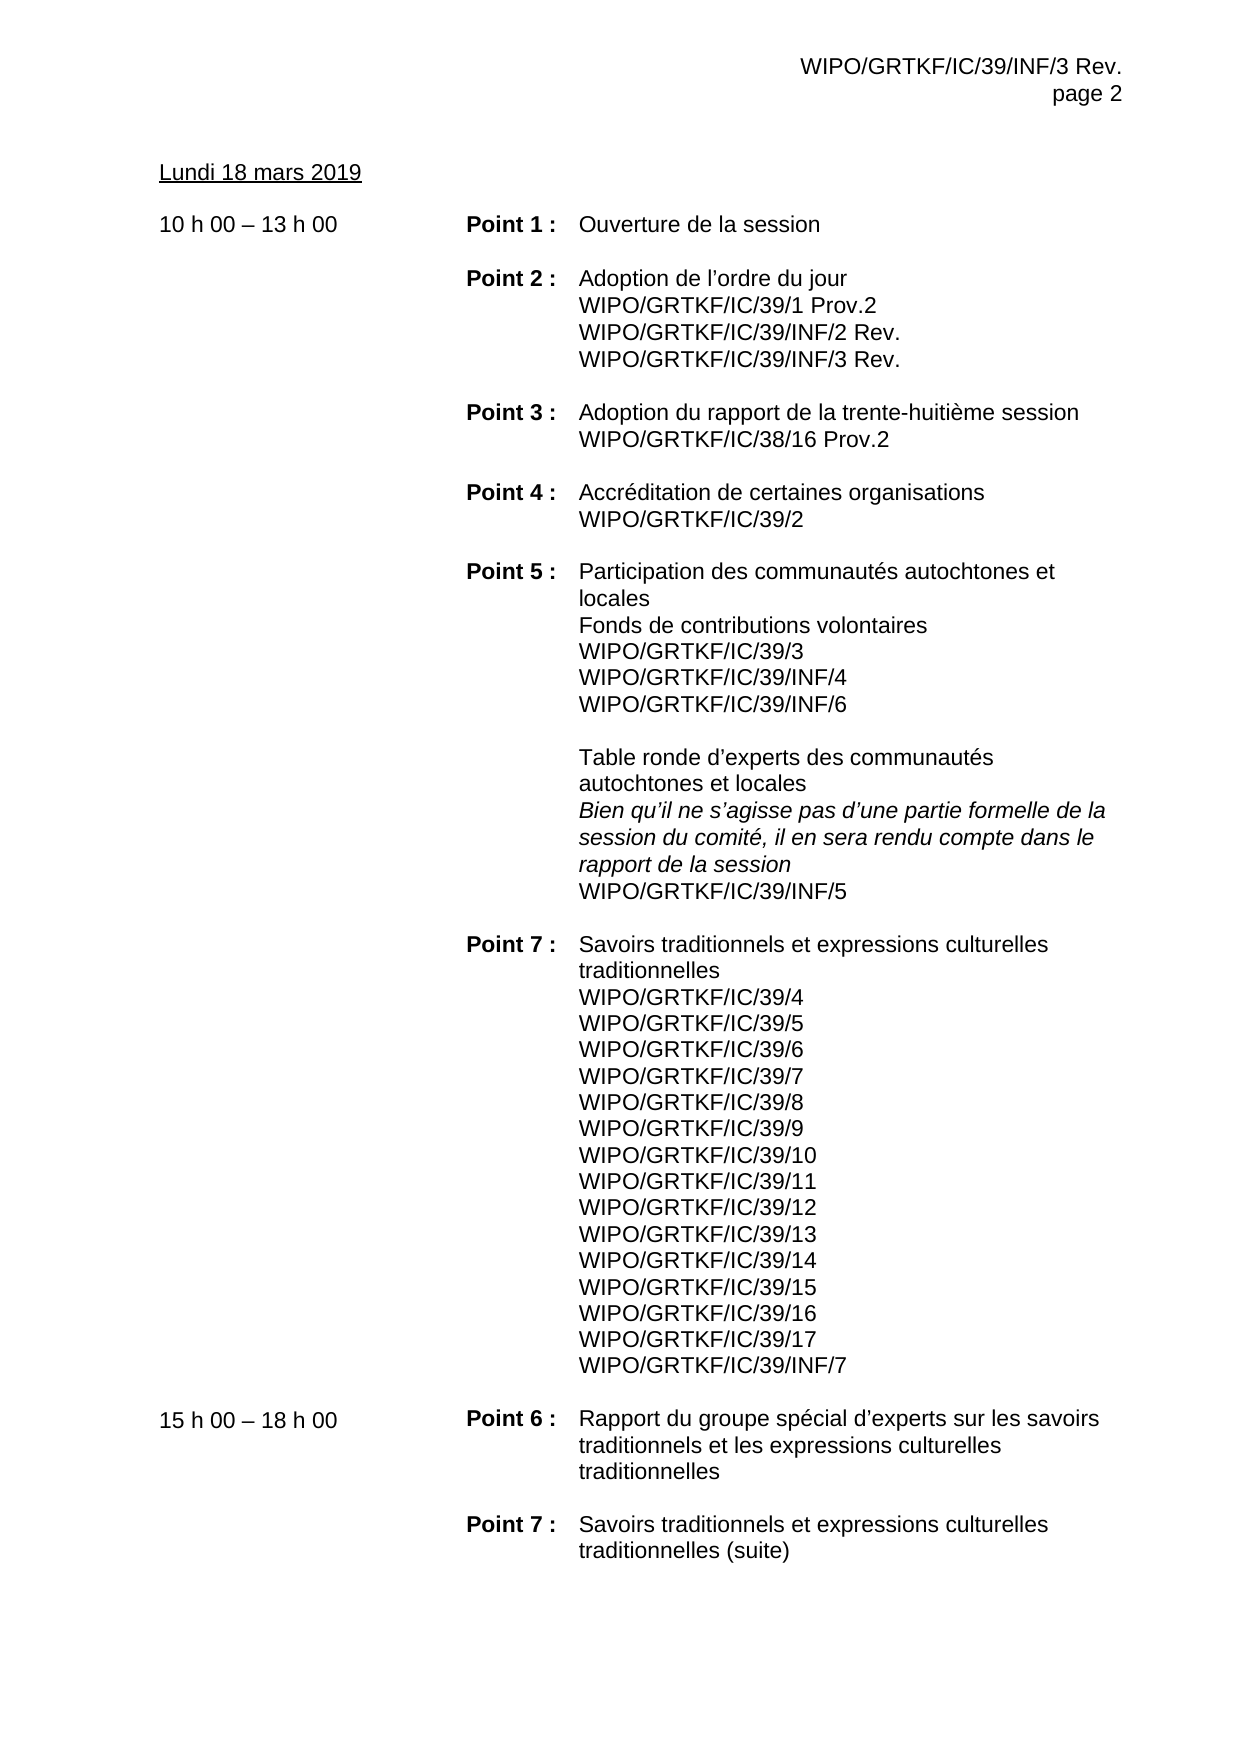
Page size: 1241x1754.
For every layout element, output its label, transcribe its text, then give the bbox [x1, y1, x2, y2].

table_cell Point 6 : Rapport du groupe spécial d’experts sur les savoirs traditionnels et les expressions culturelles traditionnelles Point 7 : Savoirs traditionnels et expressions culturelles traditionnelles (suite) [458, 1379, 1122, 1563]
table_cell Lundi 18 mars 2019 10 h 00 – 13 h 00 [148, 159, 458, 1379]
table_cell Point 1 : Ouverture de la session Point 2 : Adoption de l’ordre du jour WIPO/GRTKF/IC/39/1 Prov.2 WIPO/GRTKF/IC/39/INF/2 Rev. WIPO/GRTKF/IC/39/INF/3 Rev. Point 3 : Adoption du rapport de la trente-huitième session WIPO/GRTKF/IC/38/16 Prov.2 Point 4 : Accréditation de certaines organisations WIPO/GRTKF/IC/39/2 Point 5 : Participation des communautés autochtones et locales Fonds de contributions volontaires WIPO/GRTKF/IC/39/3 WIPO/GRTKF/IC/39/INF/4 WIPO/GRTKF/IC/39/INF/6 Table ronde d’experts des communautés autochtones et locales Bien qu’il ne s’agisse pas d’une partie formelle de la session du comité, il en sera rendu compte dans le rapport de la session WIPO/GRTKF/IC/39/INF/5 Point 7 : Savoirs traditionnels et expressions culturelles traditionnelles WIPO/GRTKF/IC/39/4 WIPO/GRTKF/IC/39/5 WIPO/GRTKF/IC/39/6 WIPO/GRTKF/IC/39/7 WIPO/GRTKF/IC/39/8 WIPO/GRTKF/IC/39/9 WIPO/GRTKF/IC/39/10 WIPO/GRTKF/IC/39/11 WIPO/GRTKF/IC/39/12 WIPO/GRTKF/IC/39/13 WIPO/GRTKF/IC/39/14 WIPO/GRTKF/IC/39/15 WIPO/GRTKF/IC/39/16 WIPO/GRTKF/IC/39/17 WIPO/GRTKF/IC/39/INF/7 [458, 159, 1122, 1379]
table_cell 15 h 00 – 18 h 00 [148, 1379, 458, 1563]
